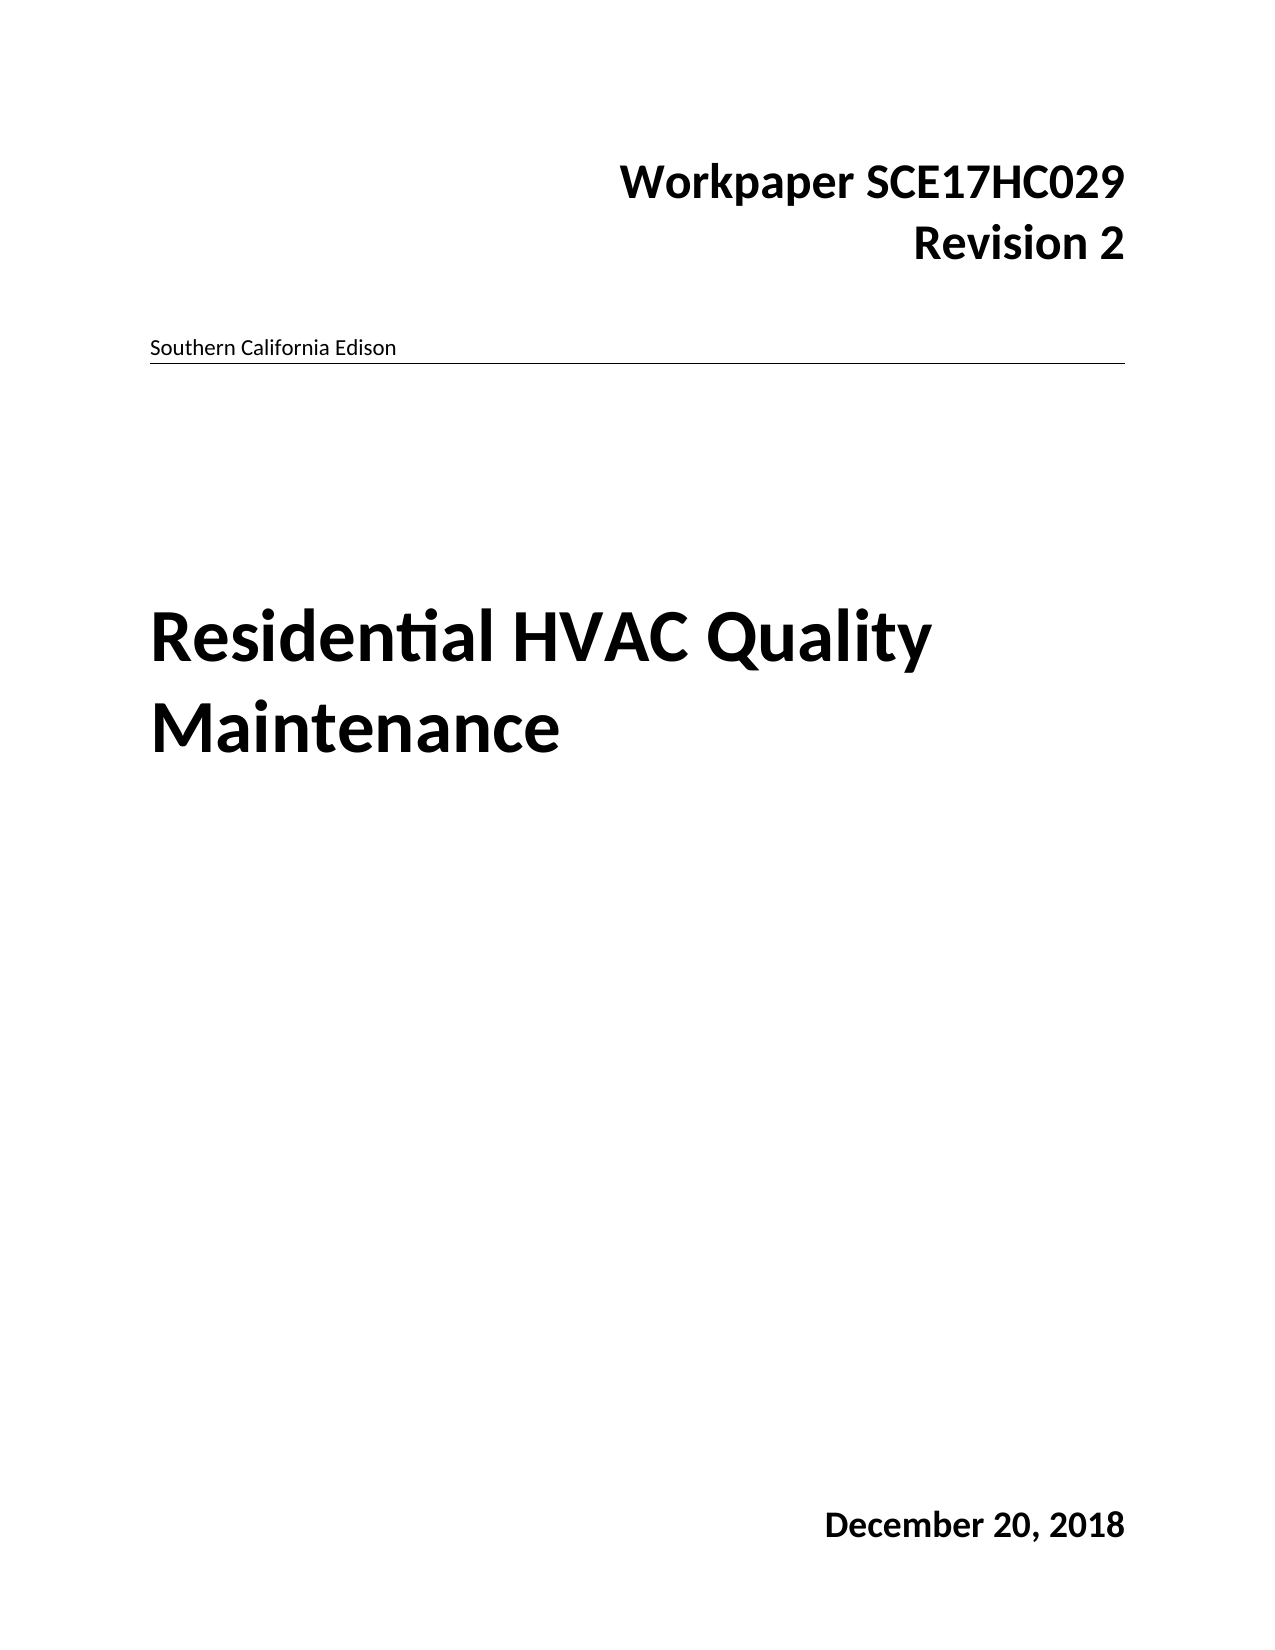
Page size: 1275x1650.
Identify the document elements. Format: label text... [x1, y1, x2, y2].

text Workpaper [150, 150, 1125, 211]
text Residential HVAC Quality Maintenance [150, 588, 1125, 772]
